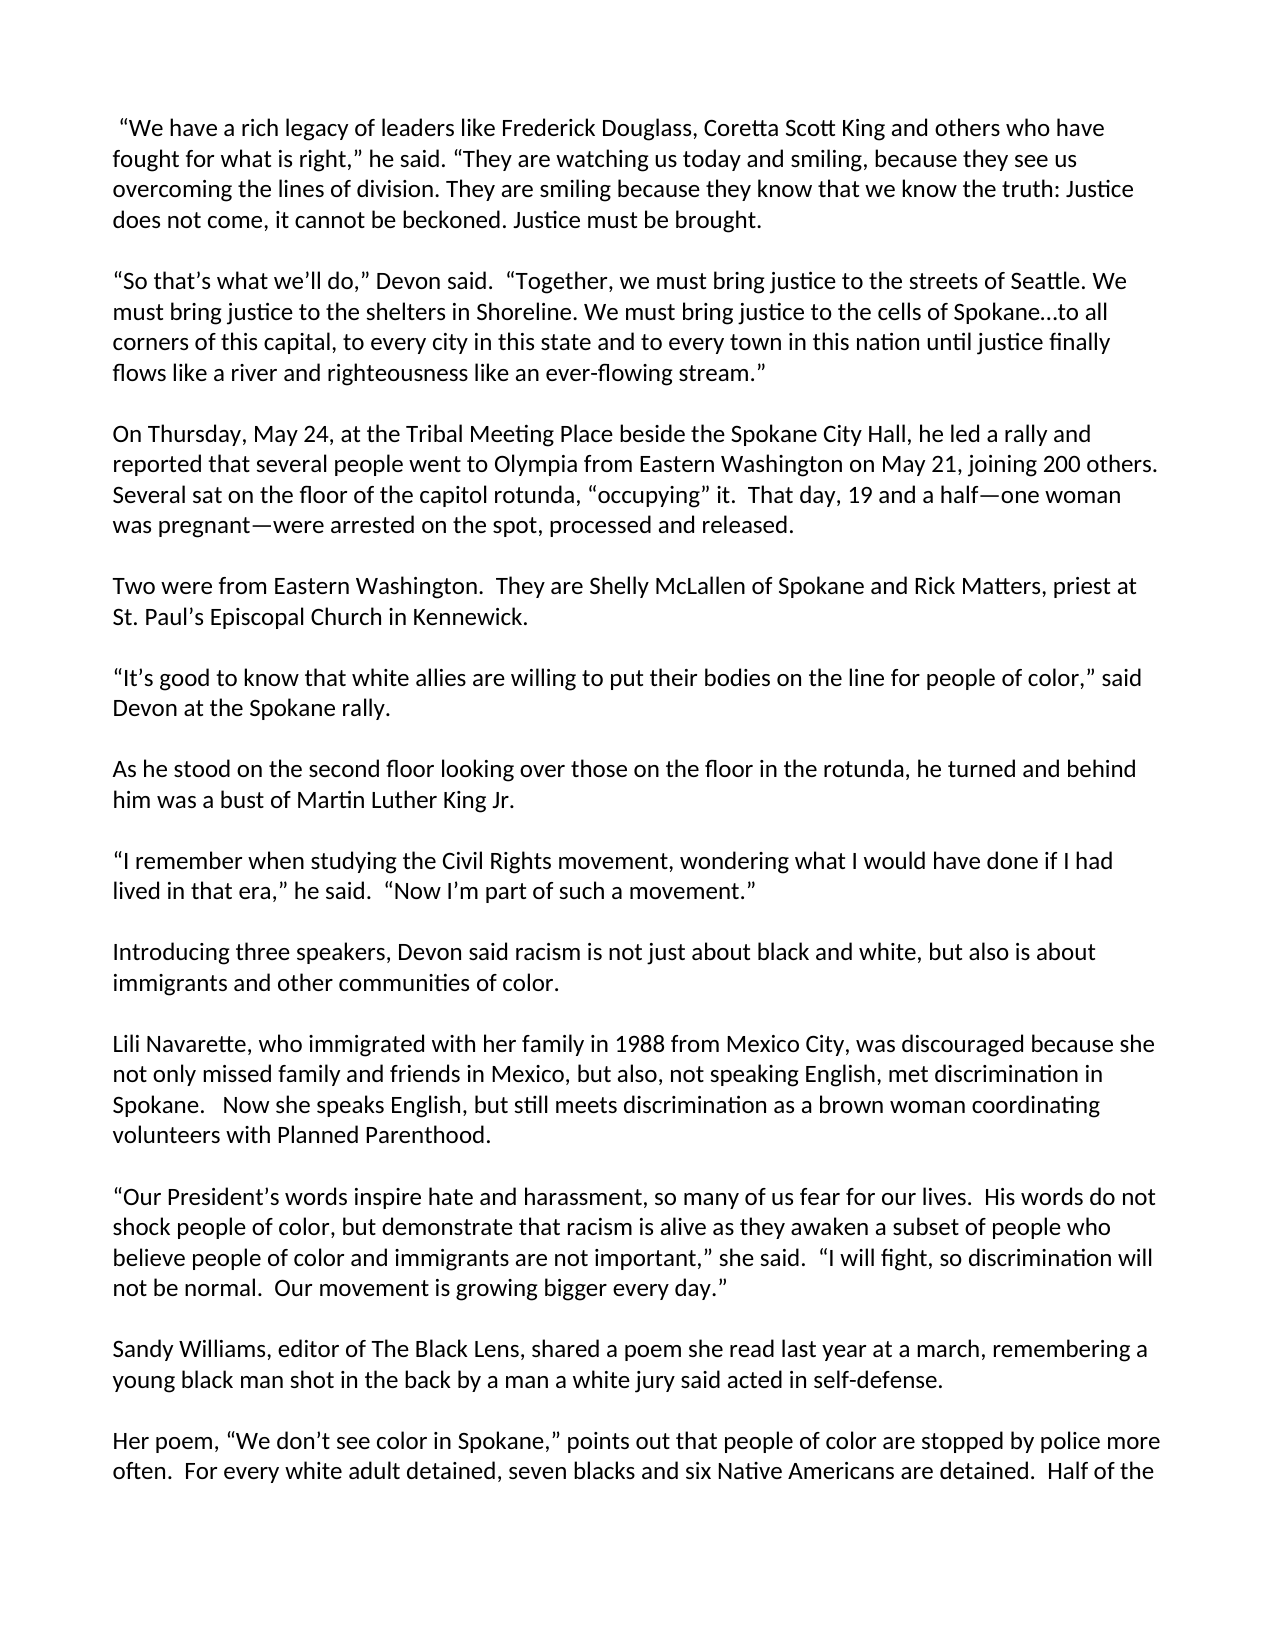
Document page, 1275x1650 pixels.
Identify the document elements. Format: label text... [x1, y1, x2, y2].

text On Thursday, May 24, at the Tribal Meeting Place beside the Spokane City Hall, he led a rally and reported that several people went to Olympia from Eastern Washington on May 21, joining 200 others. Several sat on the floor of the capitol rotunda, “occupying” it. That day, 19 and a half—one woman was pregnant—were arrested on the spot, processed and released. [112, 418, 1162, 540]
text Sandy Williams, editor of The Black Lens, shared a poem she read last year at a march, remembering a young black man shot in the back by a man a white jury said acted in self-defense. [112, 1333, 1162, 1394]
text “It’s good to know that white allies are willing to put their bodies on the line for people of color,” said Devon at the Spokane rally. [112, 662, 1162, 723]
text Lili Navarette, who immigrated with her family in 1988 from Mexico City, was discouraged because she not only missed family and friends in Mexico, but also, not speaking English, met discrimination in Spokane. Now she speaks English, but still meets discrimination as a brown woman coordinating volunteers with Planned Parenthood. [112, 1028, 1162, 1150]
text As he stood on the second floor looking over those on the floor in the rotunda, he turned and behind him was a bust of Martin Luther King Jr. [112, 753, 1162, 814]
text “I remember when studying the Civil Rights movement, wondering what I would have done if I had lived in that era,” he said. “Now I’m part of such a movement.” [112, 845, 1162, 906]
text Two were from Eastern Washington. They are Shelly McLallen of Spokane and Rick Matters, priest at St. Paul’s Episcopal Church in Kennewick. [112, 570, 1162, 631]
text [112, 1425, 1162, 1486]
text “So that’s what we’ll do,” Devon said. “Together, we must bring justice to the streets of Seattle. We must bring justice to the shelters in Shoreline. We must bring justice to the cells of Spokane…to all corners of this capital, to every city in this state and to every town in this nation until justice finally flows like a river and righteousness like an ever-flowing stream.” [112, 265, 1162, 387]
text Introducing three speakers, Devon said racism is not just about black and white, but also is about immigrants and other communities of color. [112, 937, 1162, 998]
text “We have a rich legacy of leaders like Frederick Douglass, Coretta Scott King and others who have fought for what is right,” he said. “They are watching us today and smiling, because they see us overcoming the lines of division. They are smiling because they know that we know the truth: Justice does not come, it cannot be beckoned. Justice must be brought. [112, 112, 1162, 234]
text “Our President’s words inspire hate and harassment, so many of us fear for our lives. His words do not shock people of color, but demonstrate that racism is alive as they awaken a subset of people who believe people of color and immigrants are not important,” she said. “I will fight, so discrimination will not be normal. Our movement is growing bigger every day.” [112, 1181, 1162, 1303]
